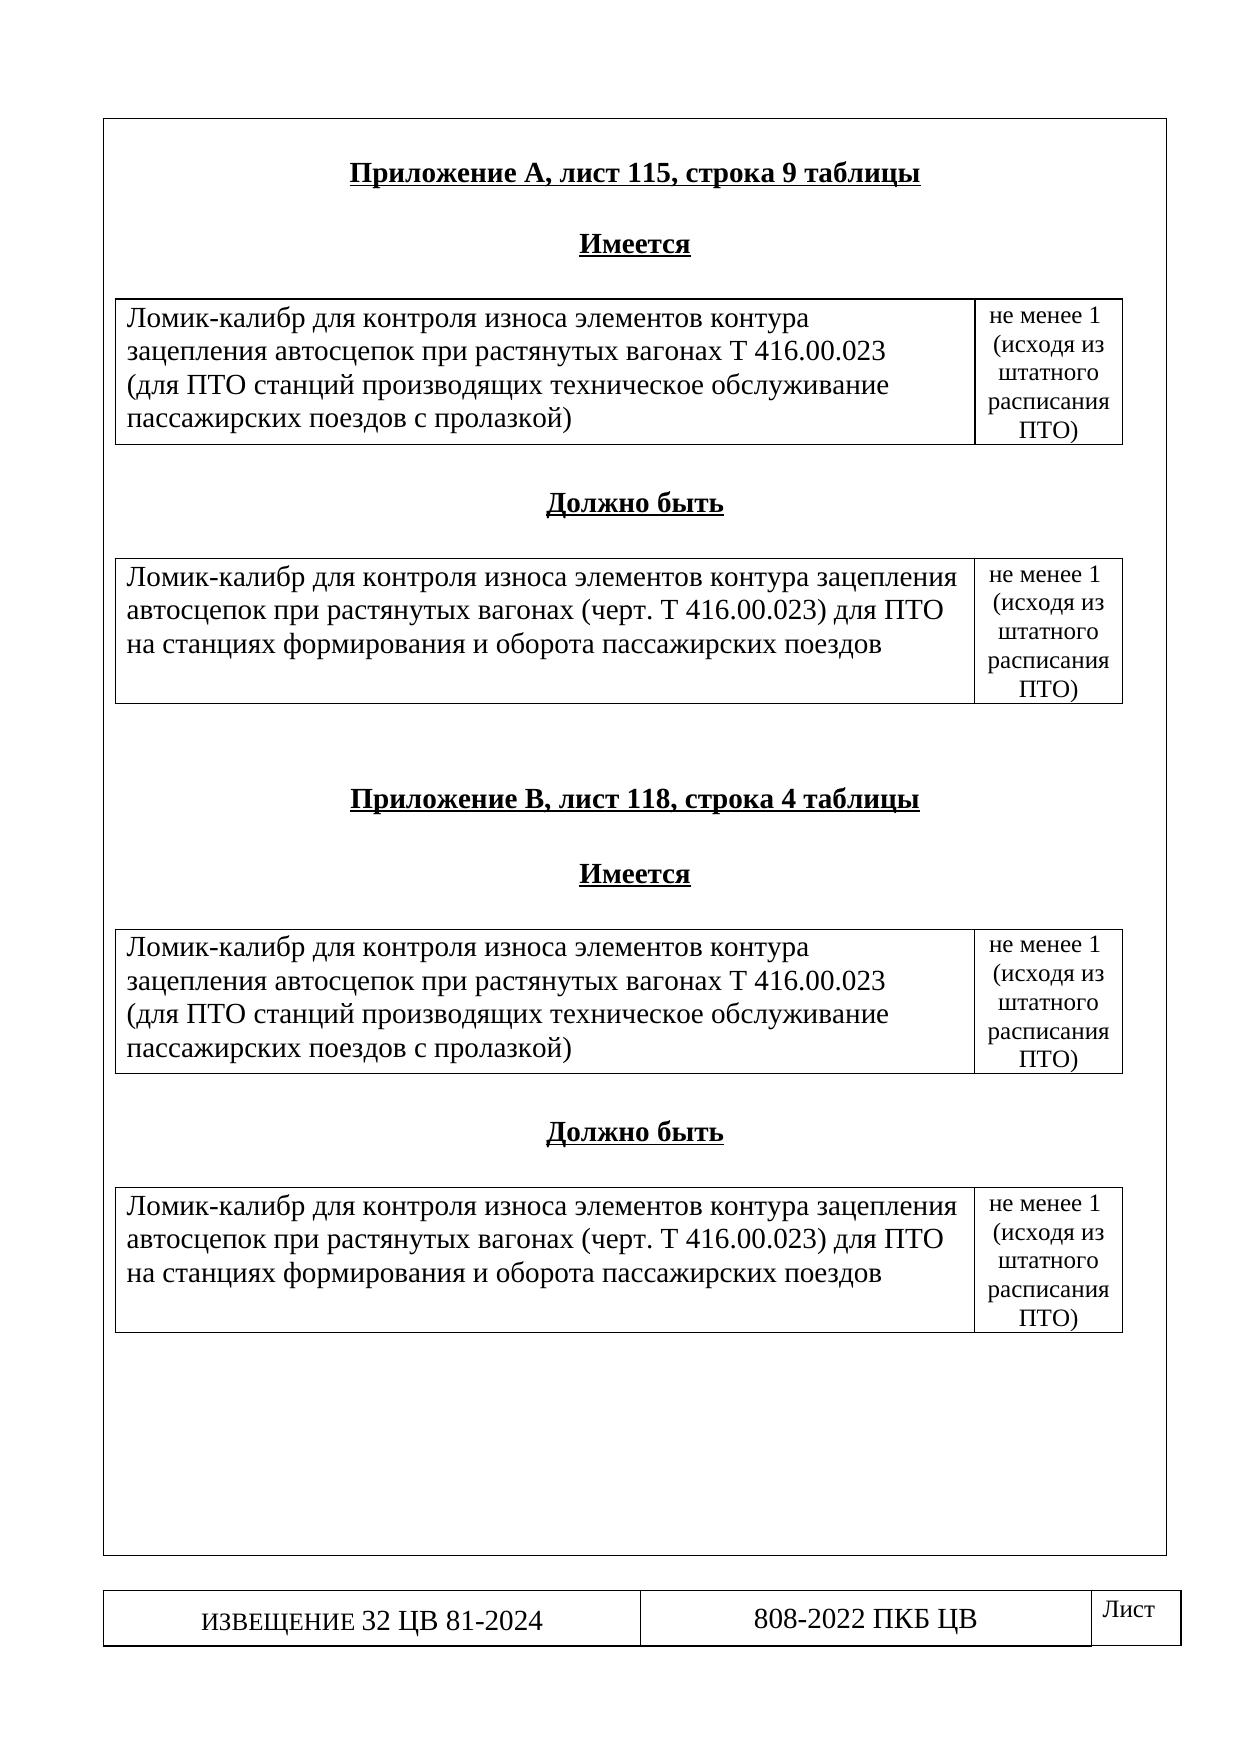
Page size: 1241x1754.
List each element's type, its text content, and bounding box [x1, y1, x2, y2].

table_header ИЗВЕЩЕНИЕ 32 ЦВ 81-2024 [104, 1591, 640, 1645]
table_header Лист [1092, 1591, 1180, 1645]
table_header 808-2022 ПКБ ЦВ [641, 1591, 1091, 1645]
table_cell Приложение А, лист 115, строка 9 таблицы Имеется Должно быть Приложение В, лист 118, строка 4 таблицы Имеется Должно быть [104, 119, 1166, 1555]
